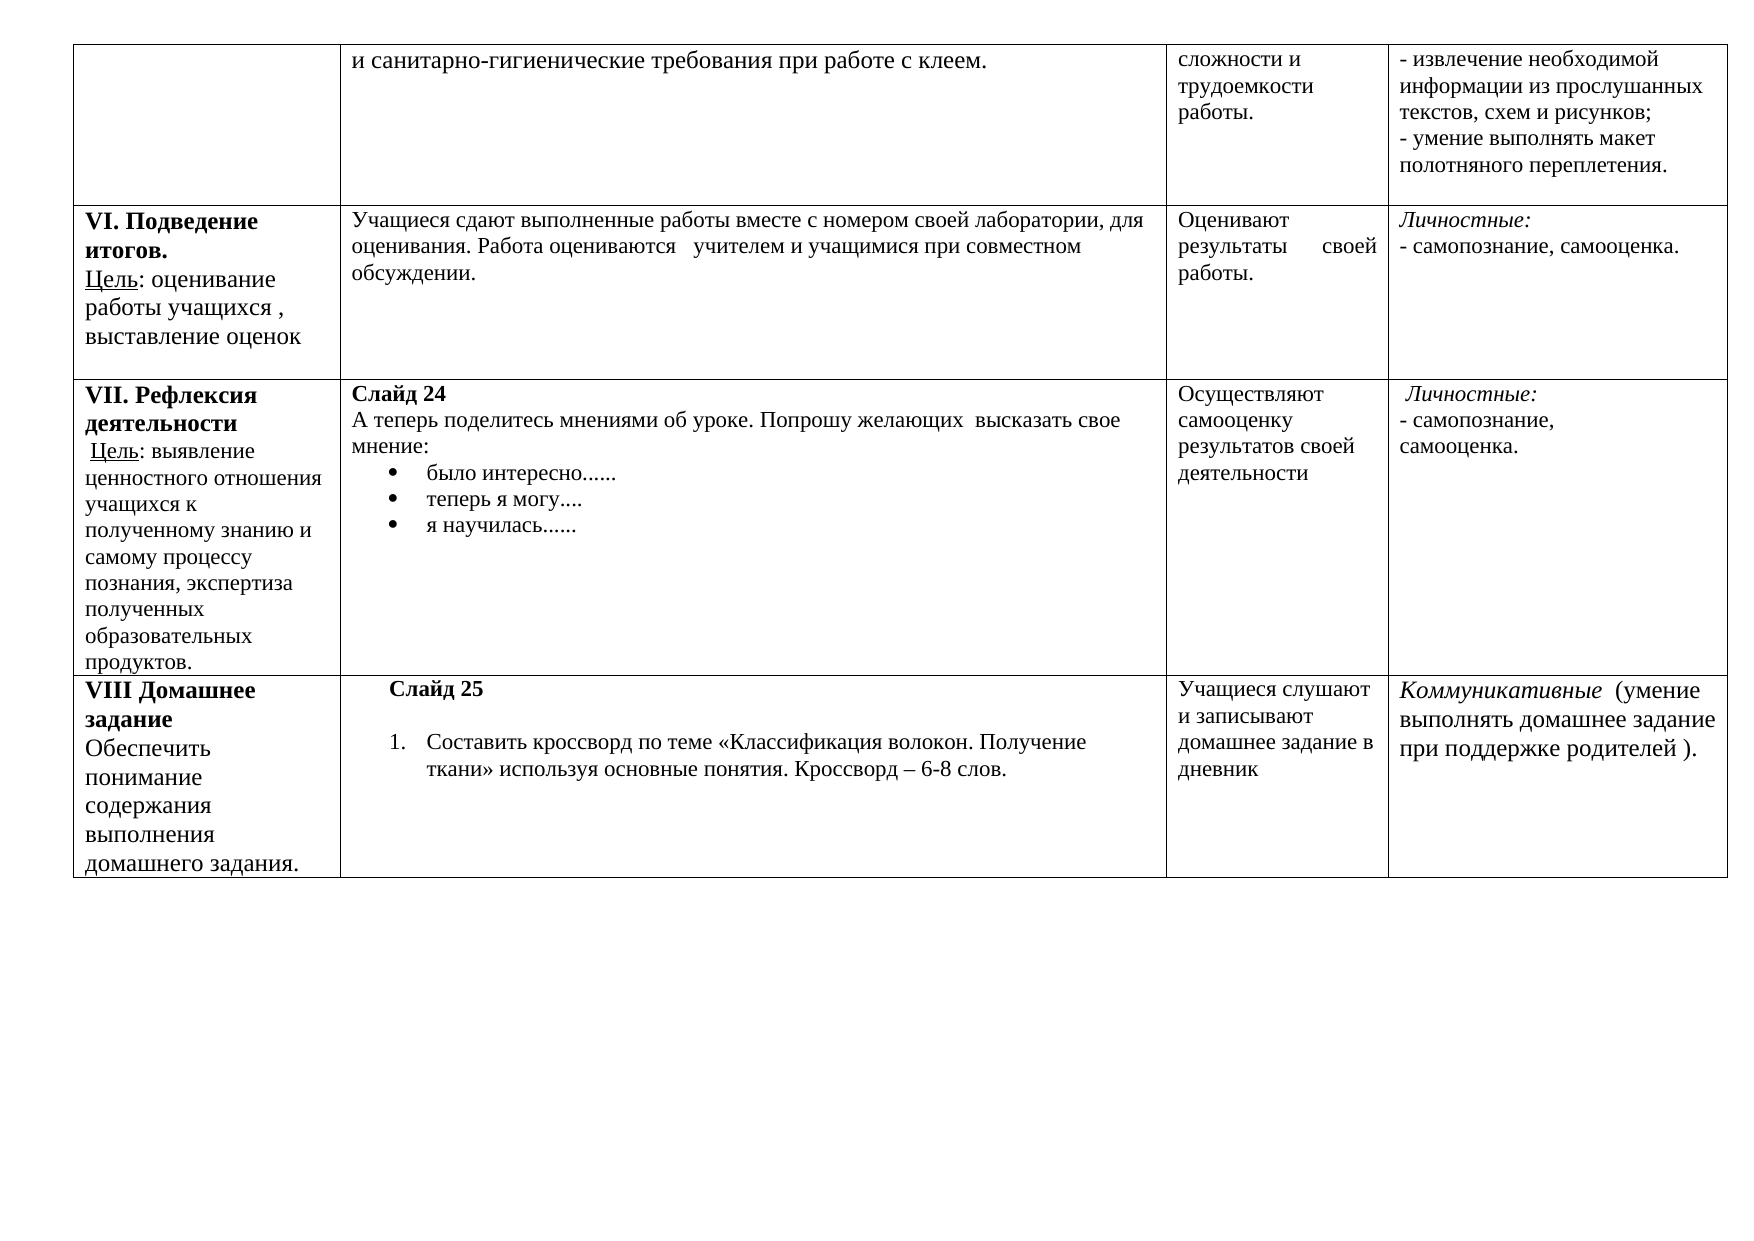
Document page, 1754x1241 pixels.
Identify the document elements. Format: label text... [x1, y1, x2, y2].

table_cell Коммуникативные (умение выполнять домашнее задание при поддержке родителей ). [1389, 676, 1727, 877]
table_cell VII. Рефлексия деятельности Цель: выявление ценностного отношения учащихся к полученному знанию и самому процессу познания, экспертиза полученных образовательных продуктов. [74, 380, 340, 674]
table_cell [341, 45, 1166, 205]
table_cell Личностные: - самопознание, самооценка. [1389, 380, 1727, 674]
table_cell Личностные: - самопознание, самооценка. [1389, 206, 1727, 379]
table_cell VI. Подведение итогов. Цель: оценивание работы учащихся , выставление оценок [74, 206, 340, 379]
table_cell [1389, 45, 1727, 205]
table_cell Слайд 24 А теперь поделитесь мнениями об уроке. Попрошу желающих высказать свое мнение: было интересно...... теперь я могу.... я научилась...... [341, 380, 1166, 674]
table_cell Слайд 25 Составить кроссворд по теме «Классификация волокон. Получение ткани» используя основные понятия. Кроссворд – 6-8 слов. [341, 676, 1166, 877]
table_cell Оценивают результаты своей работы. [1167, 206, 1388, 379]
table_cell Осуществляют самооценку результатов своей деятельности [1167, 380, 1388, 674]
table_cell VIII Домашнее задание Обеспечить понимание содержания выполнения домашнего задания. [74, 676, 340, 877]
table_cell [1167, 45, 1388, 205]
table_cell Учащиеся сдают выполненные работы вместе с номером своей лаборатории, для оценивания. Работа оцениваются учителем и учащимися при совместном обсуждении. [341, 206, 1166, 379]
table_cell Учащиеся слушают и записывают домашнее задание в дневник [1167, 676, 1388, 877]
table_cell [74, 45, 340, 205]
